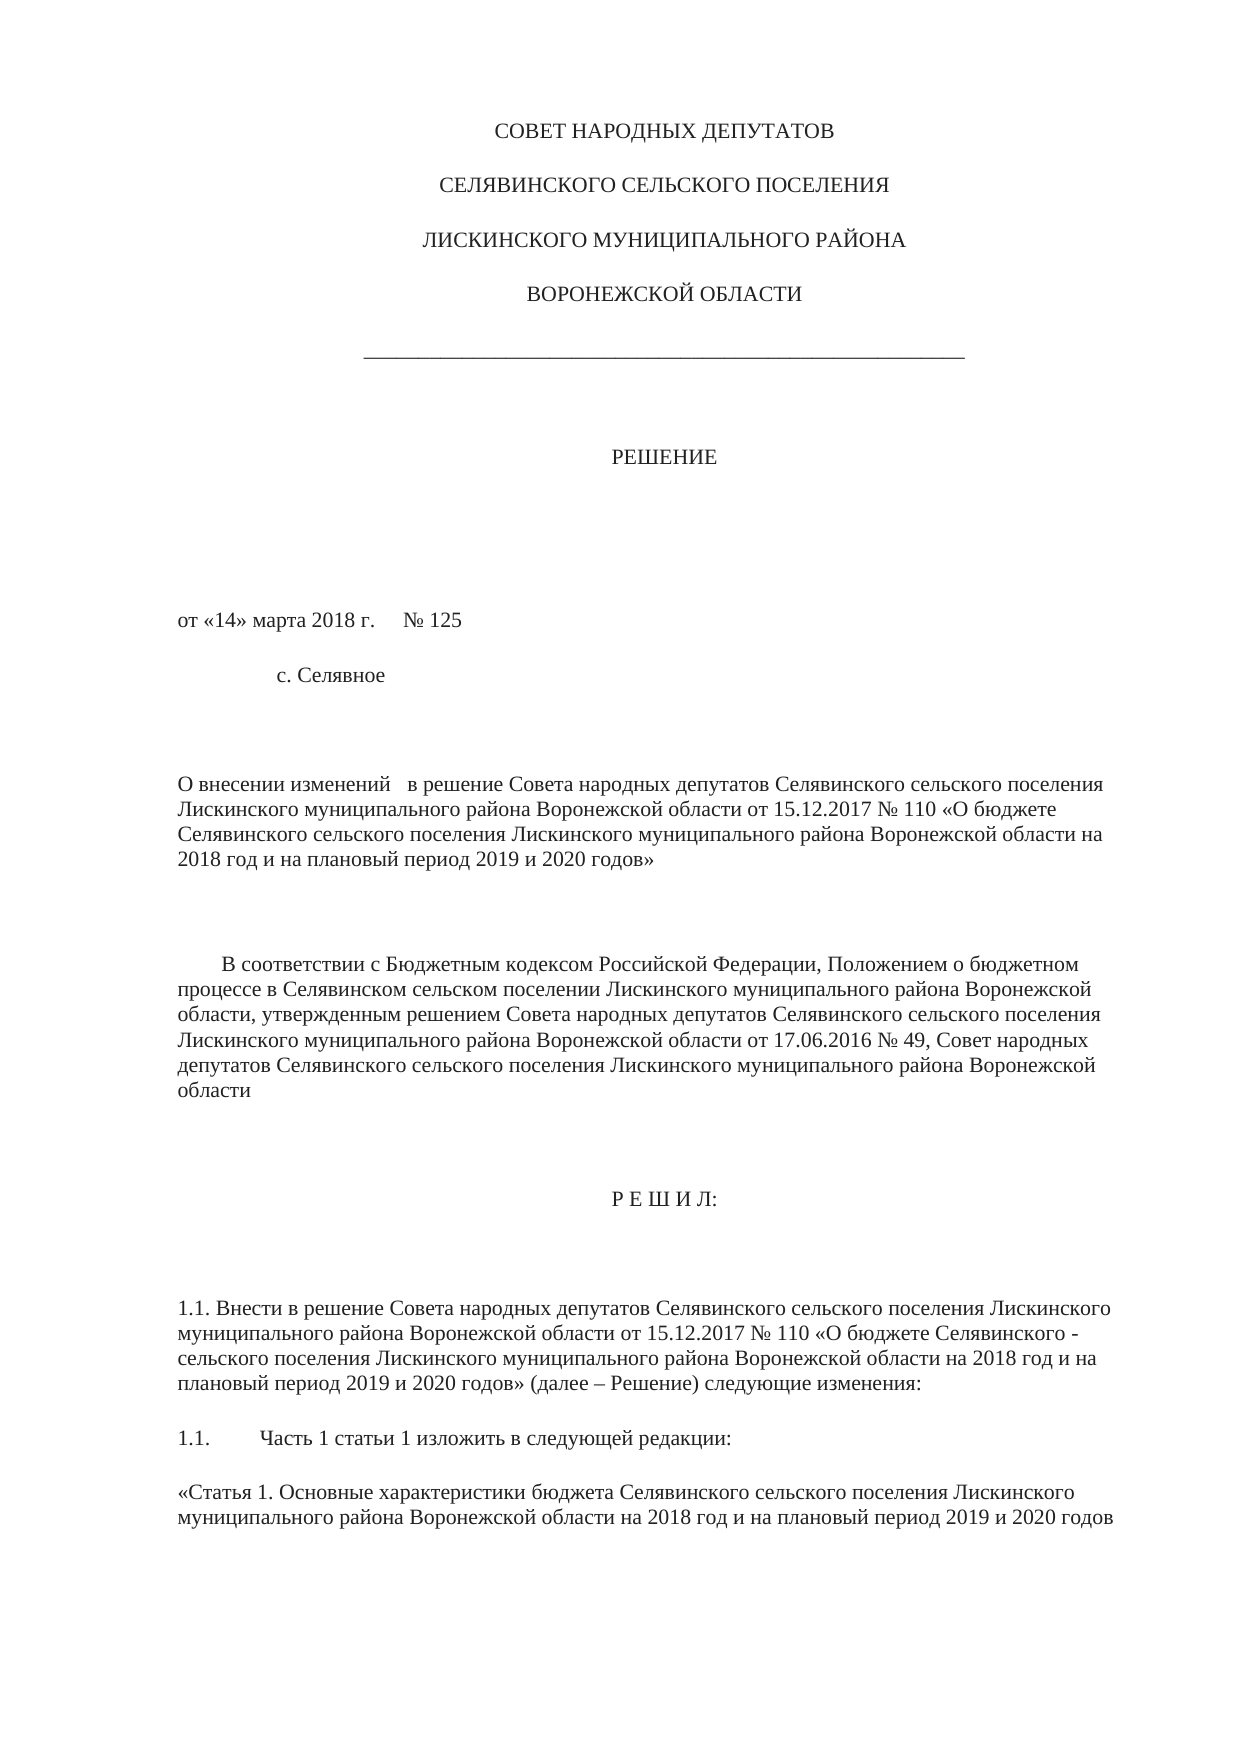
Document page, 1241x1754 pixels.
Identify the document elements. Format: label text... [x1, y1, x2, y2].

text В соответствии с Бюджетным кодексом Российской Федерации, Положением о бюджетном процессе в Селявинском сельском поселении Лискинского муниципального района Воронежской области, утвержденным решением Совета народных депутатов Селявинского сельского поселения Лискинского муниципального района Воронежской области от 17.06.2016 № 49, Совет народных депутатов Селявинского сельского поселения Лискинского муниципального района Воронежской области [177, 951, 1152, 1102]
text _______________________________________________________ [177, 336, 1152, 361]
text СОВЕТ НАРОДНЫХ ДЕПУТАТОВ [177, 118, 1152, 143]
text Р Е Ш И Л: [177, 1186, 1152, 1211]
text СЕЛЯВИНСКОГО СЕЛЬСКОГО ПОСЕЛЕНИЯ [177, 172, 1152, 198]
text 1.1. Часть 1 статьи 1 изложить в следующей редакции: [177, 1424, 1152, 1450]
text от «14» марта 2018 г. № 125 [177, 607, 1152, 633]
text с. Селявное [177, 662, 1152, 687]
text «Статья 1. Основные характеристики бюджета Селявинского сельского поселения Лискинского муниципального района Воронежской области на 2018 год и на плановый период 2019 и 2020 годов [177, 1479, 1152, 1529]
text ЛИСКИНСКОГО МУНИЦИПАЛЬНОГО РАЙОНА [177, 227, 1152, 252]
text РЕШЕНИЕ [177, 444, 1152, 469]
text О внесении изменений в решение Совета народных депутатов Селявинского сельского поселения Лискинского муниципального района Воронежской области от 15.12.2017 № 110 «О бюджете Селявинского сельского поселения Лискинского муниципального района Воронежской области на 2018 год и на плановый период 2019 и 2020 годов» [177, 771, 1152, 897]
text ВОРОНЕЖСКОЙ ОБЛАСТИ [177, 281, 1152, 306]
text 1.1. Внести в решение Совета народных депутатов Селявинского сельского поселения Лискинского муниципального района Воронежской области от 15.12.2017 № 110 «О бюджете Селявинского сельского поселения Лискинского муниципального района Воронежской области на 2018 год и на плановый период 2019 и 2020 годов» (далее – Решение) следующие изменения: [177, 1294, 1152, 1395]
